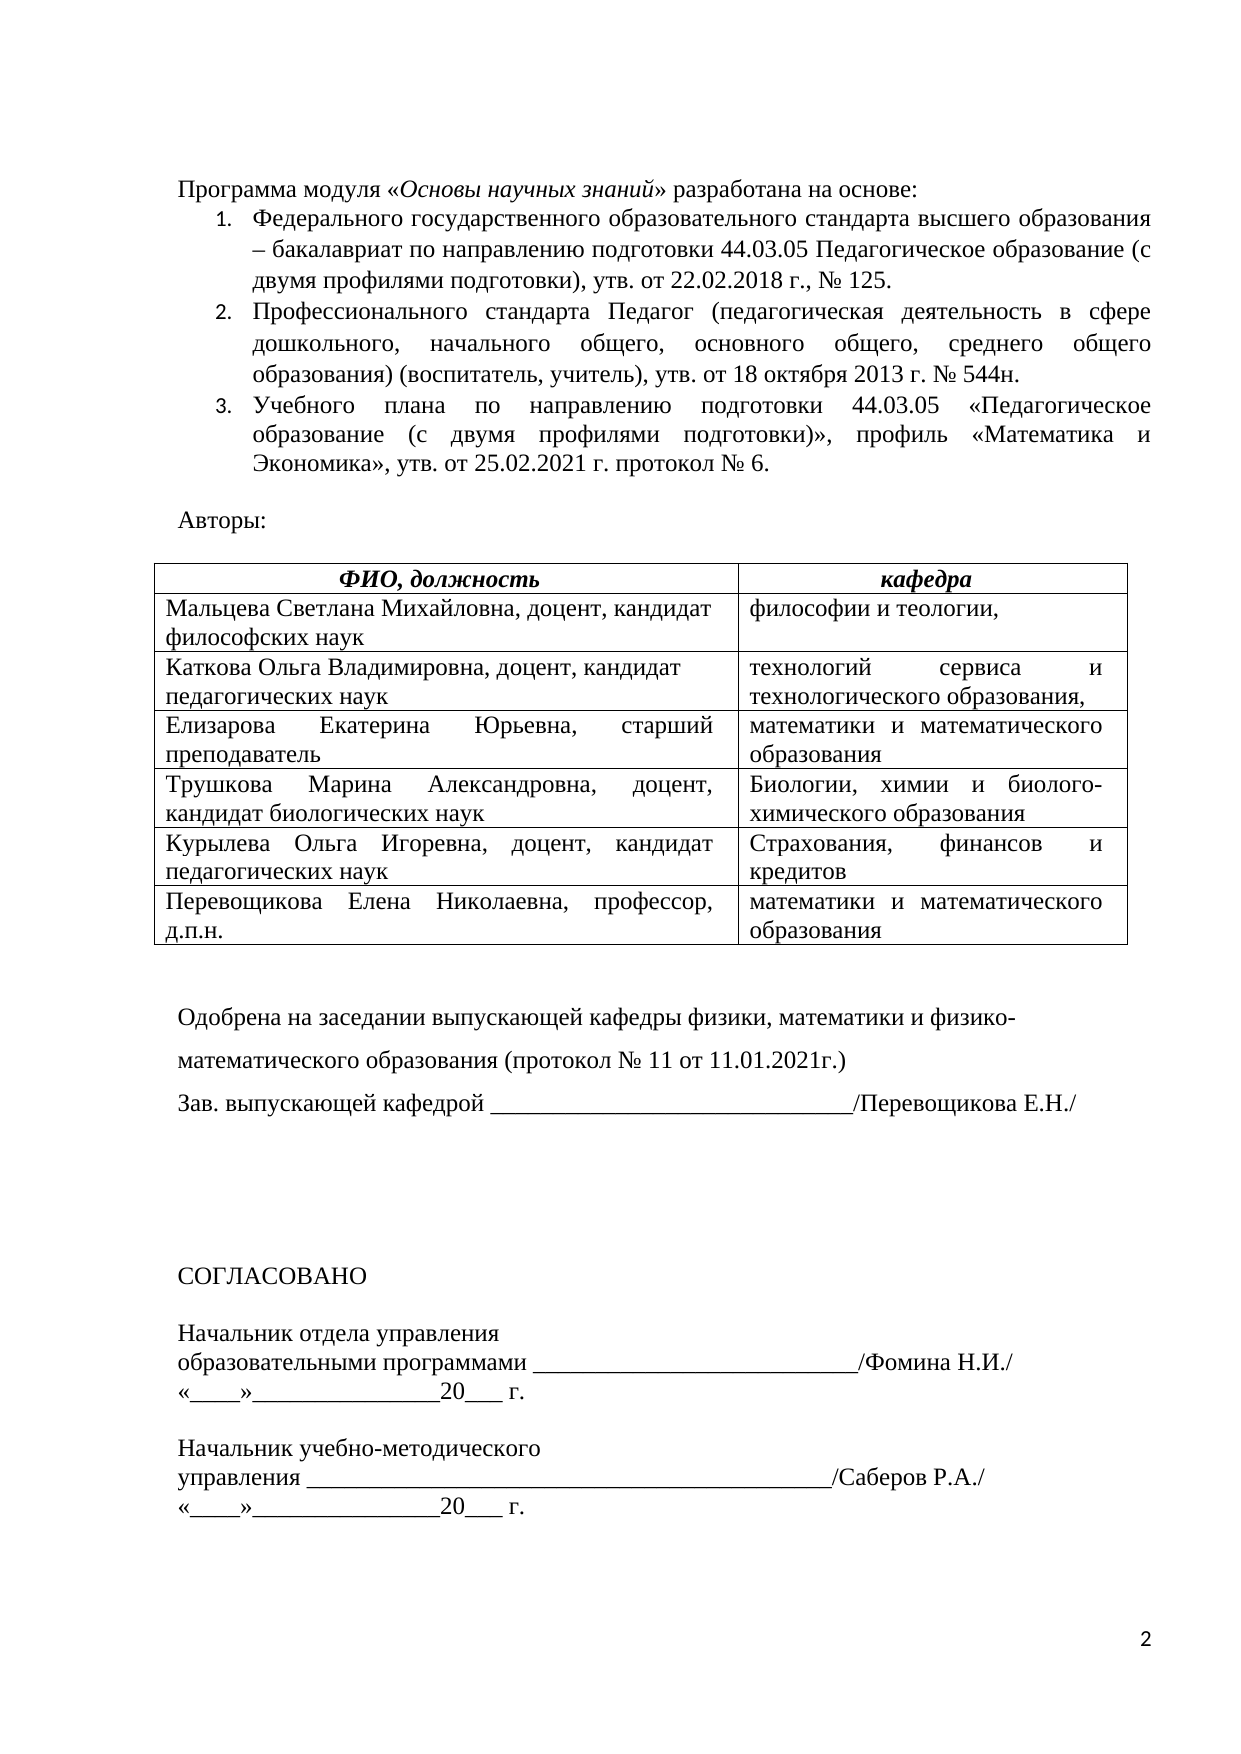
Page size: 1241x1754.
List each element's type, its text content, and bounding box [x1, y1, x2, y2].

table_header кафедра [739, 564, 1127, 592]
list Учебного плана по направлению подготовки 44.03.05 «Педагогическое образование (с двумя профилями подготовки)», профиль «Математика и Экономика», утв. от 25.02.2021 г. протокол № 6. [215, 390, 1152, 476]
text СОГЛАСОВАНО [177, 1261, 1152, 1290]
text управления __________________________________________/Саберов Р.А./ [177, 1462, 1152, 1491]
text Программа модуля «Основы научных знаний» разработана на основе: [177, 174, 1152, 203]
table_cell Трушкова Марина Александровна, доцент, кандидат биологических наук [484, 769, 738, 827]
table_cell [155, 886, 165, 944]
list Профессионального стандарта Педагог (педагогическая деятельность в сфере дошкольного, начального общего, основного общего, среднего общего образования) (воспитатель, учитель), утв. от 18 октября 2013 г. № 544н. [215, 296, 1152, 388]
text Одобрена на заседании выпускающей кафедры физики, математики и физико-математического образования (протокол № 11 от 11.01.2021г.) [177, 1002, 1152, 1074]
table_cell Страхования, финансов и кредитов [846, 828, 1127, 885]
text Зав. выпускающей кафедрой _____________________________/Перевощикова Е.Н./ [177, 1088, 1152, 1117]
table_header ФИО, должность [155, 564, 738, 592]
table_cell Курылева Ольга Игоревна, доцент, кандидат педагогических наук [388, 828, 738, 885]
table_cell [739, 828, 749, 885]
list Федерального государственного образовательного стандарта высшего образования – бакалавриат по направлению подготовки 44.03.05 Педагогическое образование (с двумя профилями подготовки), утв. от 22.02.2018 г., № 125. [215, 203, 1152, 294]
text Начальник учебно-методического [177, 1433, 1152, 1462]
table_cell философии и теологии, [739, 594, 1127, 651]
table_cell Мальцева Светлана Михайловна, доцент, кандидат философских наук [155, 594, 738, 651]
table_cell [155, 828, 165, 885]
table_cell Каткова Ольга Владимировна, доцент, кандидат педагогических наук [155, 652, 738, 709]
table_cell Биологии, химии и биолого-химического образования [739, 769, 1127, 827]
table_cell Елизарова Екатерина Юрьевна, старший преподаватель [155, 711, 738, 768]
text Авторы: [177, 505, 1152, 534]
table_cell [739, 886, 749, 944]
table_cell математики и математического образования [739, 711, 1127, 768]
table_cell Перевощикова Елена Николаевна, профессор, д.п.н. [224, 886, 738, 944]
text «____»_______________20___ г. [177, 1491, 1152, 1520]
text «____»_______________20___ г. [177, 1376, 1152, 1405]
table_cell математики и математического образования [882, 886, 1127, 944]
text Начальник отдела управления [177, 1318, 1152, 1347]
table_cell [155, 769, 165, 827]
table_cell технологий сервиса и технологического образования, [739, 652, 1127, 709]
text образовательными программами __________________________/Фомина Н.И./ [177, 1347, 1152, 1376]
